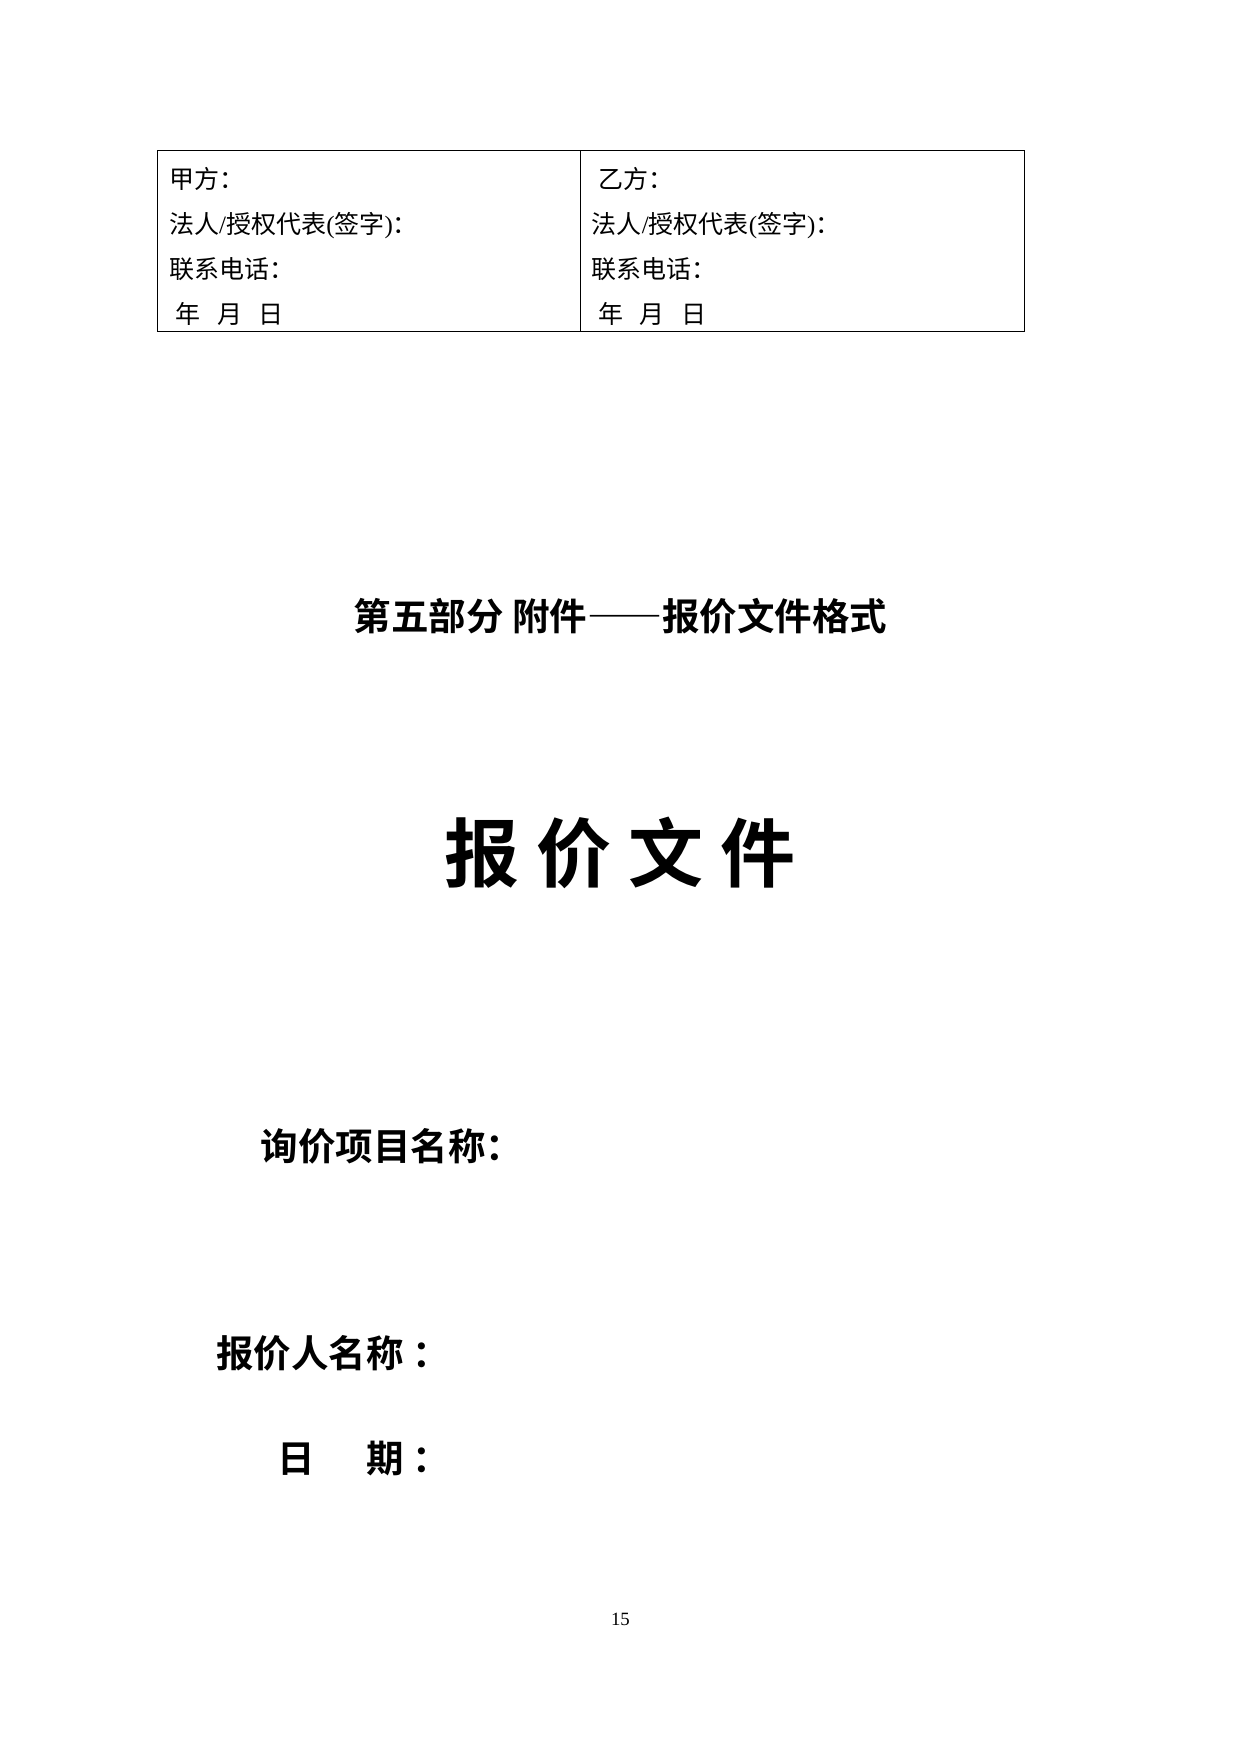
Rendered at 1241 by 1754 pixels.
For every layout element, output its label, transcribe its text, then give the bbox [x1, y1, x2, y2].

text 报 价 文 件 [148, 795, 1092, 903]
table_header 甲方： 法人/授权代表(签字)： 联系电话： 年 月 日 [158, 151, 580, 331]
text 询价项目名称： [148, 1116, 1092, 1171]
text 报价人名称 ： [148, 1324, 1092, 1378]
text 日 期 ： [148, 1429, 1092, 1483]
table_header 乙方： 法人/授权代表(签字)： 联系电话： 年 月 日 [581, 151, 1024, 331]
text 第五部分 附件——报价文件格式 [148, 587, 1092, 642]
